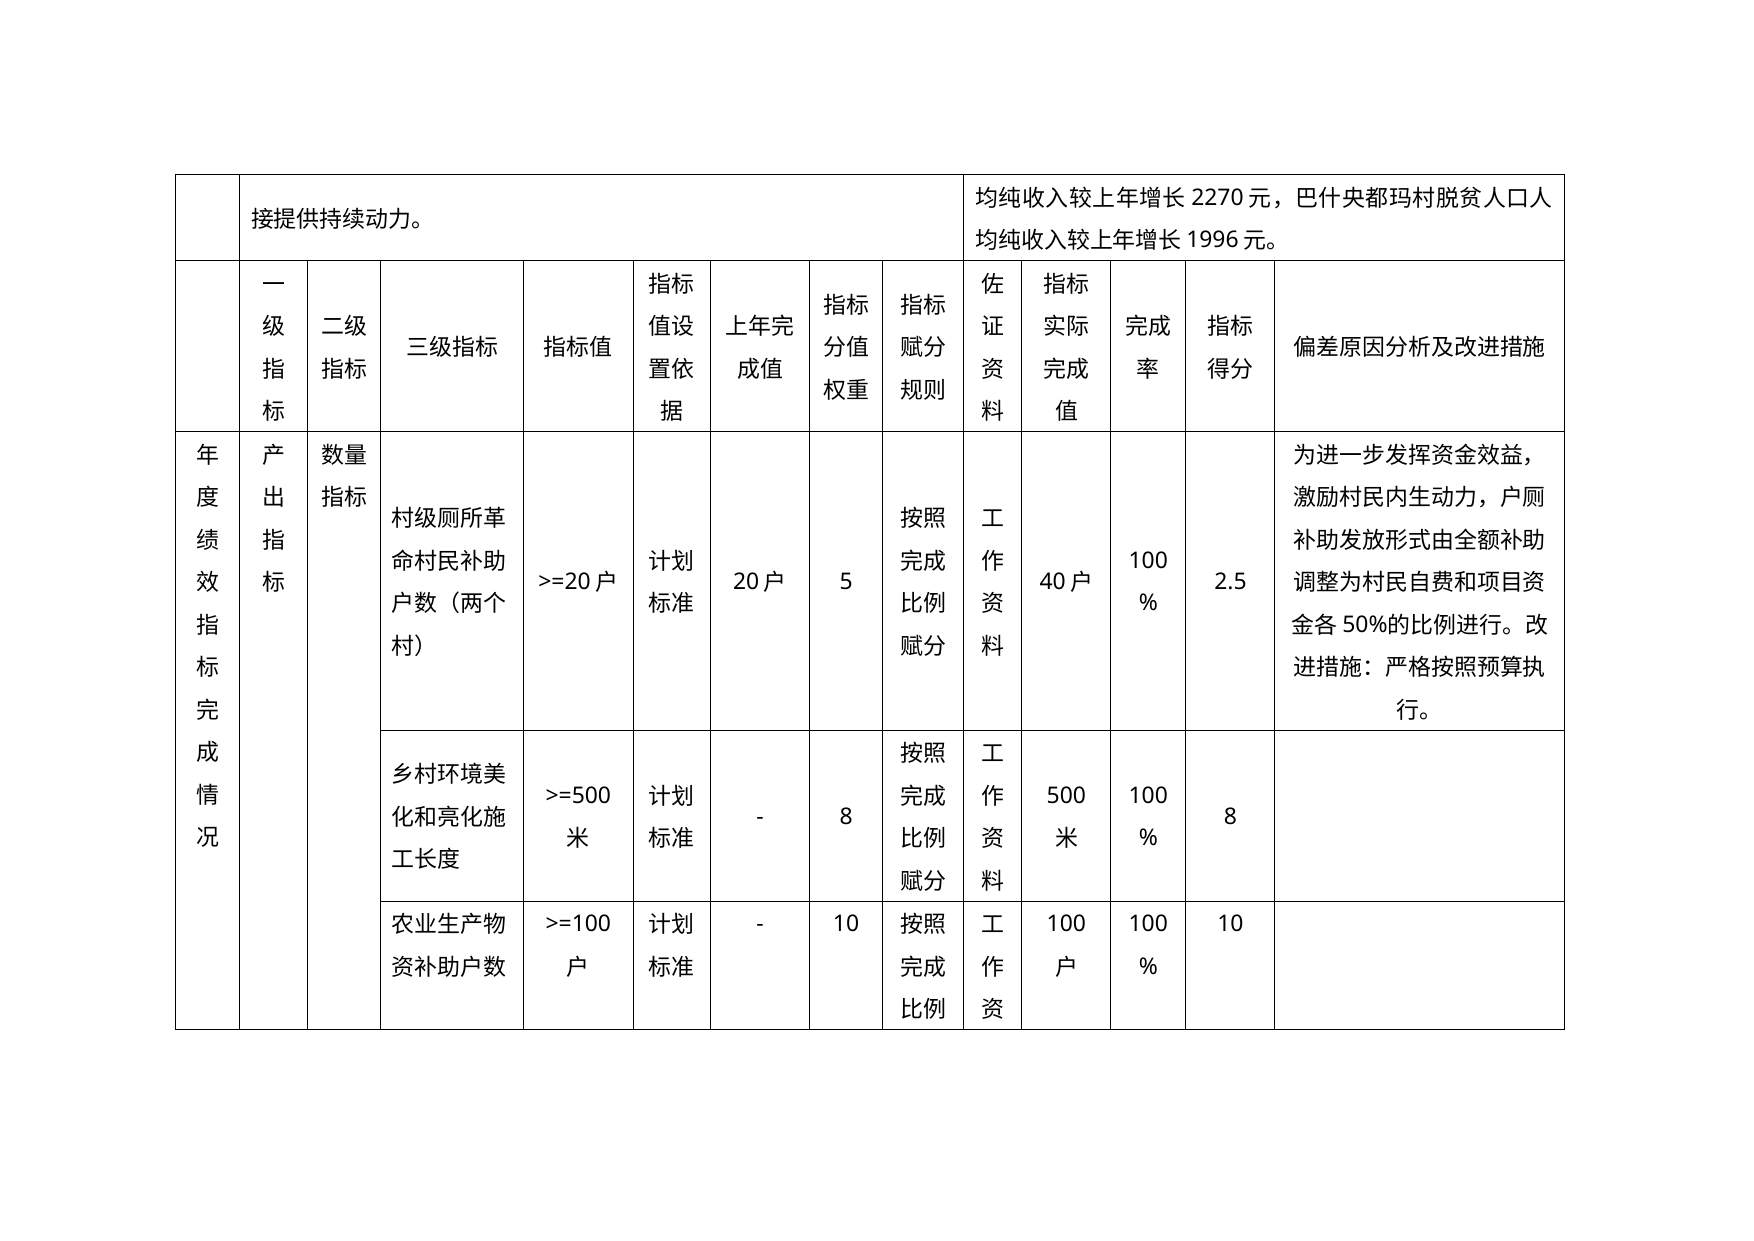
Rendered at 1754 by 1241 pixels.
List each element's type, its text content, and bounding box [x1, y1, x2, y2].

table_cell 上年完成值 [711, 261, 809, 431]
table_cell [1275, 731, 1564, 901]
table_cell 2.5 [1186, 432, 1274, 729]
table_cell 数量指标 [308, 432, 380, 1029]
table_cell 佐证资料 [964, 261, 1021, 431]
table_cell 500米 [1022, 731, 1110, 901]
table_cell - [711, 902, 809, 1029]
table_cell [964, 175, 1564, 260]
table_cell 8 [810, 731, 882, 901]
table_cell 按照完成比例赋分 [883, 432, 963, 729]
table_cell >=100户 [524, 902, 633, 1029]
table_cell 指标分值权重 [810, 261, 882, 431]
table_cell 10 [810, 902, 882, 1029]
table_cell - [711, 731, 809, 901]
table_cell 指标实际完成值 [1022, 261, 1110, 431]
table_cell 一级指标 [240, 261, 307, 431]
table_cell 工作资料 [964, 432, 1021, 729]
table_cell 指标得分 [1186, 261, 1274, 431]
table_cell 100% [1111, 731, 1185, 901]
table_cell 8 [1186, 731, 1274, 901]
table_cell >=20户 [524, 432, 633, 729]
table_cell [176, 261, 239, 431]
table_cell 5 [810, 432, 882, 729]
table_cell 指标赋分规则 [883, 261, 963, 431]
table_cell 工作资料 [964, 731, 1021, 901]
table_cell 工作资料 [964, 902, 1021, 1029]
table_cell 三级指标 [381, 261, 523, 431]
table_cell 完成率 [1111, 261, 1185, 431]
table_cell 二级指标 [308, 261, 380, 431]
table_cell 40户 [1022, 432, 1110, 729]
table_cell 村级厕所革命村民补助户数（两个村） [381, 432, 523, 729]
table_cell 产出指标 [240, 432, 307, 1029]
table_cell 为进一步发挥资金效益，激励村民内生动力，户厕补助发放形式由全额补助调整为村民自费和项目资金各50%的比例进行。改进措施：严格按照预算执行。 [1275, 432, 1564, 729]
table_cell 农业生产物资补助户数 [381, 902, 523, 1029]
table_cell 指标值设置依据 [634, 261, 710, 431]
table_cell 计划标准 [634, 731, 710, 901]
table_cell 乡村环境美化和亮化施工长度 [381, 731, 523, 901]
table_cell 计划标准 [634, 902, 710, 1029]
table_cell [1275, 902, 1564, 1029]
table_cell 100% [1111, 902, 1185, 1029]
table_cell 100% [1111, 432, 1185, 729]
table_cell 按照完成比例赋分 [883, 902, 963, 1029]
table_cell 年度绩效指标完成情况 [176, 432, 239, 1029]
table_cell 按照完成比例赋分 [883, 731, 963, 901]
table_cell 偏差原因分析及改进措施 [1275, 261, 1564, 431]
table_cell 20户 [711, 432, 809, 729]
table_cell 指标值 [524, 261, 633, 431]
table_cell >=500米 [524, 731, 633, 901]
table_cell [240, 175, 963, 260]
table_cell 计划标准 [634, 432, 710, 729]
table_cell 100户 [1022, 902, 1110, 1029]
table_cell 10 [1186, 902, 1274, 1029]
